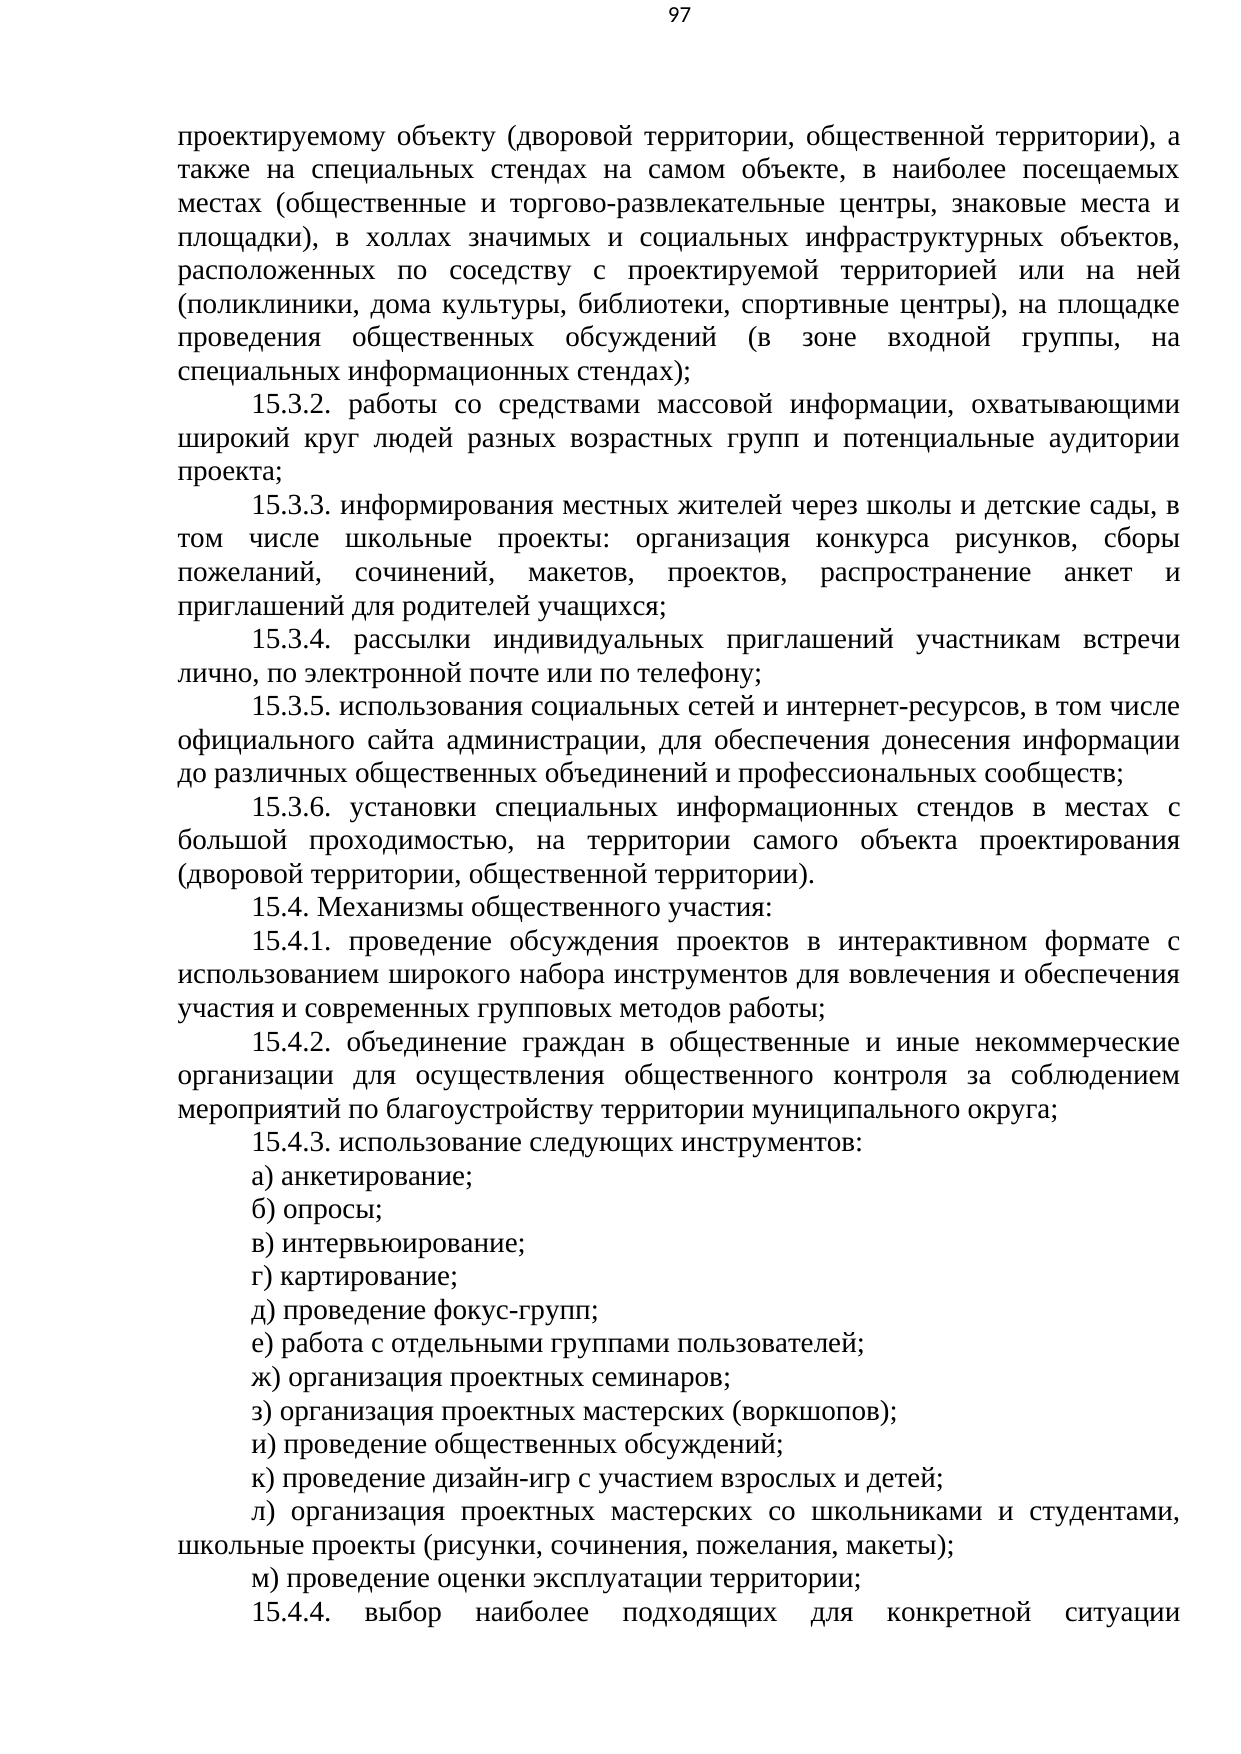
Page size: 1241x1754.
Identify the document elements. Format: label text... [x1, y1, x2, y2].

text м) проведение оценки эксплуатации территории; [177, 1560, 1181, 1594]
text г) картирование; [177, 1258, 1181, 1292]
text 15.4.1. проведение обсуждения проектов в интерактивном формате с использованием широкого набора инструментов для вовлечения и обеспечения участия и современных групповых методов работы; [177, 923, 1181, 1024]
text л) организация проектных мастерских со школьниками и студентами, школьные проекты (рисунки, сочинения, пожелания, макеты); [177, 1493, 1181, 1560]
text з) организация проектных мастерских (воркшопов); [177, 1393, 1181, 1426]
text 15.4. Механизмы общественного участия: [177, 889, 1181, 923]
text 15.3.3. информирования местных жителей через школы и детские сады, в том числе школьные проекты: организация конкурса рисунков, сборы пожеланий, сочинений, макетов, проектов, распространение анкет и приглашений для родителей учащихся; [177, 487, 1181, 621]
text 15.3.6. установки специальных информационных стендов в местах с большой проходимостью, на территории самого объекта проектирования (дворовой территории, общественной территории). [177, 789, 1181, 889]
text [177, 1594, 1181, 1627]
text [177, 118, 1181, 386]
text е) работа с отдельными группами пользователей; [177, 1326, 1181, 1359]
text б) опросы; [177, 1191, 1181, 1225]
text в) интервьюирование; [177, 1225, 1181, 1258]
text и) проведение общественных обсуждений; [177, 1426, 1181, 1460]
text 15.4.3. использование следующих инструментов: [177, 1124, 1181, 1158]
text к) проведение дизайн-игр с участием взрослых и детей; [177, 1460, 1181, 1493]
text 15.3.4. рассылки индивидуальных приглашений участникам встречи лично, по электронной почте или по телефону; [177, 621, 1181, 688]
text а) анкетирование; [177, 1158, 1181, 1191]
text 15.3.5. использования социальных сетей и интернет-ресурсов, в том числе официального сайта администрации, для обеспечения донесения информации до различных общественных объединений и профессиональных сообществ; [177, 688, 1181, 789]
text 15.4.2. объединение граждан в общественные и иные некоммерческие организации для осуществления общественного контроля за соблюдением мероприятий по благоустройству территории муниципального округа; [177, 1024, 1181, 1124]
text 15.3.2. работы со средствами массовой информации, охватывающими широкий круг людей разных возрастных групп и потенциальные аудитории проекта; [177, 386, 1181, 487]
text д) проведение фокус-групп; [177, 1292, 1181, 1326]
text ж) организация проектных семинаров; [177, 1359, 1181, 1393]
